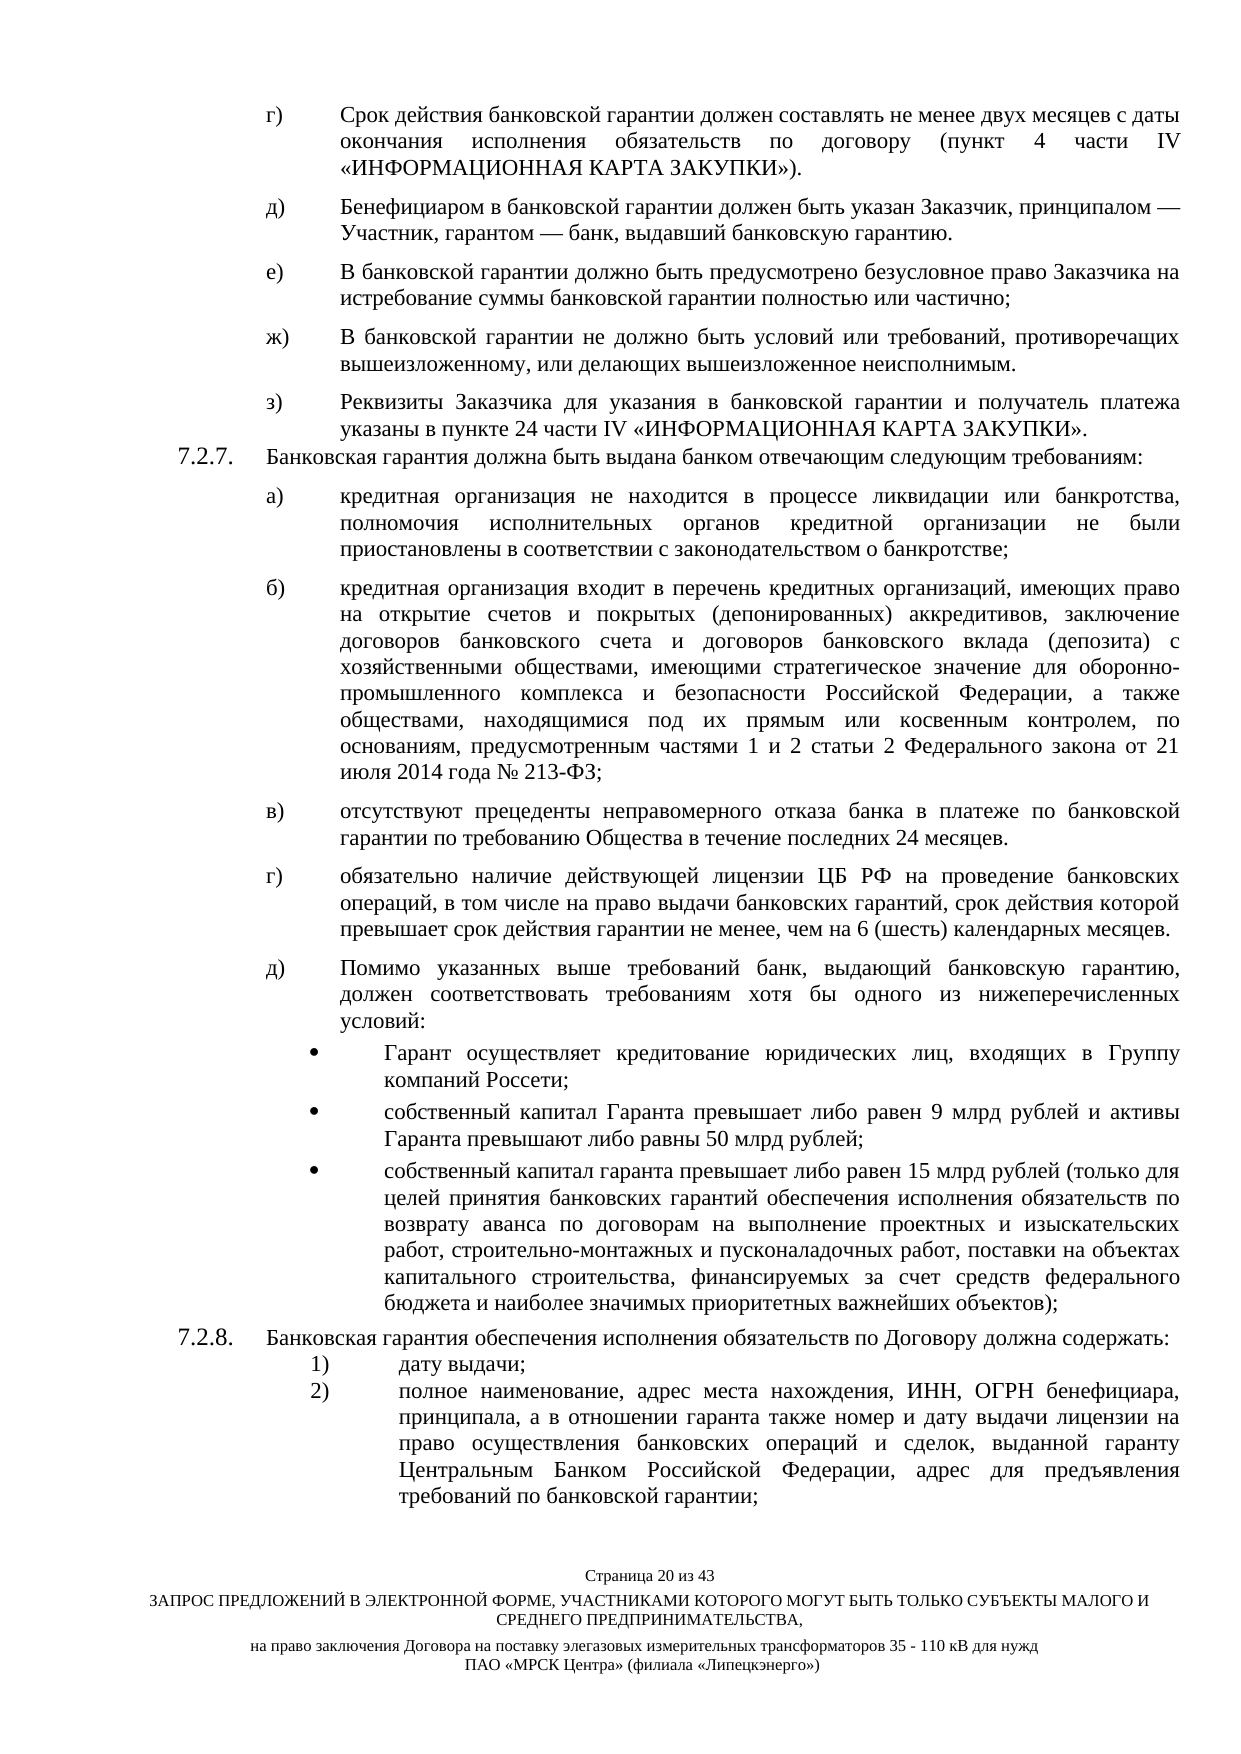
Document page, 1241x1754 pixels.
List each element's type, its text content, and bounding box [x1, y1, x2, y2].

list Гарант осуществляет кредитование юридических лиц, входящих в Группу компаний Россети; [310, 1039, 1181, 1092]
list собственный капитал Гаранта превышает либо равен 9 млрд рублей и активы Гаранта превышают либо равны 50 млрд рублей; [310, 1098, 1181, 1151]
list полное наименование, адрес места нахождения, ИНН, ОГРН бенефициара, принципала, а в отношении гаранта также номер и дату выдачи лицензии на право осуществления банковских операций и сделок, выданной гаранту Центральным Банком Российской Федерации, адрес для предъявления требований по банковской гарантии; [310, 1377, 1181, 1508]
subtitle Банковская гарантия должна быть выдана банком отвечающим следующим требованиям: [118, 441, 1181, 470]
list Срок действия банковской гарантии должен составлять не менее двух месяцев с даты окончания исполнения обязательств по договору (пункт 4 части IV «ИНФОРМАЦИОННАЯ КАРТА ЗАКУПКИ»). [266, 101, 1181, 180]
list кредитная организация входит в перечень кредитных организаций, имеющих право на открытие счетов и покрытых (депонированных) аккредитивов, заключение договоров банковского счета и договоров банковского вклада (депозита) с хозяйственными обществами, имеющими стратегическое значение для оборонно-промышленного комплекса и безопасности Российской Федерации, а также обществами, находящимися под их прямым или косвенным контролем, по основаниям, предусмотренным частями 1 и 2 статьи 2 Федерального закона от 21 июля 2014 года № 213-ФЗ; [266, 574, 1181, 785]
list собственный капитал гаранта превышает либо равен 15 млрд рублей (только для целей принятия банковских гарантий обеспечения исполнения обязательств по возврату аванса по договорам на выполнение проектных и изыскательских работ, строительно-монтажных и пусконаладочных работ, поставки на объектах капитального строительства, финансируемых за счет средств федерального бюджета и наиболее значимых приоритетных важнейших объектов); [310, 1157, 1181, 1315]
list В банковской гарантии не должно быть условий или требований, противоречащих вышеизложенному, или делающих вышеизложенное неисполнимым. [266, 323, 1181, 376]
list дату выдачи; [310, 1350, 1181, 1377]
list обязательно наличие действующей лицензии ЦБ РФ на проведение банковских операций, в том числе на право выдачи банковских гарантий, срок действия которой превышает срок действия гарантии не менее, чем на 6 (шесть) календарных месяцев. [266, 862, 1181, 942]
list Помимо указанных выше требований банк, выдающий банковскую гарантию, должен соответствовать требованиям хотя бы одного из нижеперечисленных условий: [266, 954, 1181, 1033]
list Банковская гарантия обеспечения исполнения обязательств по Договору должна содержать: [118, 1322, 1181, 1350]
list Бенефициаром в банковской гарантии должен быть указан Заказчик, принципалом —Участник, гарантом — банк, выдавший банковскую гарантию. [266, 193, 1181, 246]
list Реквизиты Заказчика для указания в банковской гарантии и получатель платежа указаны в пункте 24 части IV «ИНФОРМАЦИОННАЯ КАРТА ЗАКУПКИ». [266, 388, 1181, 441]
list В банковской гарантии должно быть предусмотрено безусловное право Заказчика на истребование суммы банковской гарантии полностью или частично; [266, 258, 1181, 311]
list кредитная организация не находится в процессе ликвидации или банкротства, полномочия исполнительных органов кредитной организации не были приостановлены в соответствии с законодательством о банкротстве; [266, 482, 1181, 561]
list отсутствуют прецеденты неправомерного отказа банка в платеже по банковской гарантии по требованию Общества в течение последних 24 месяцев. [266, 797, 1181, 850]
